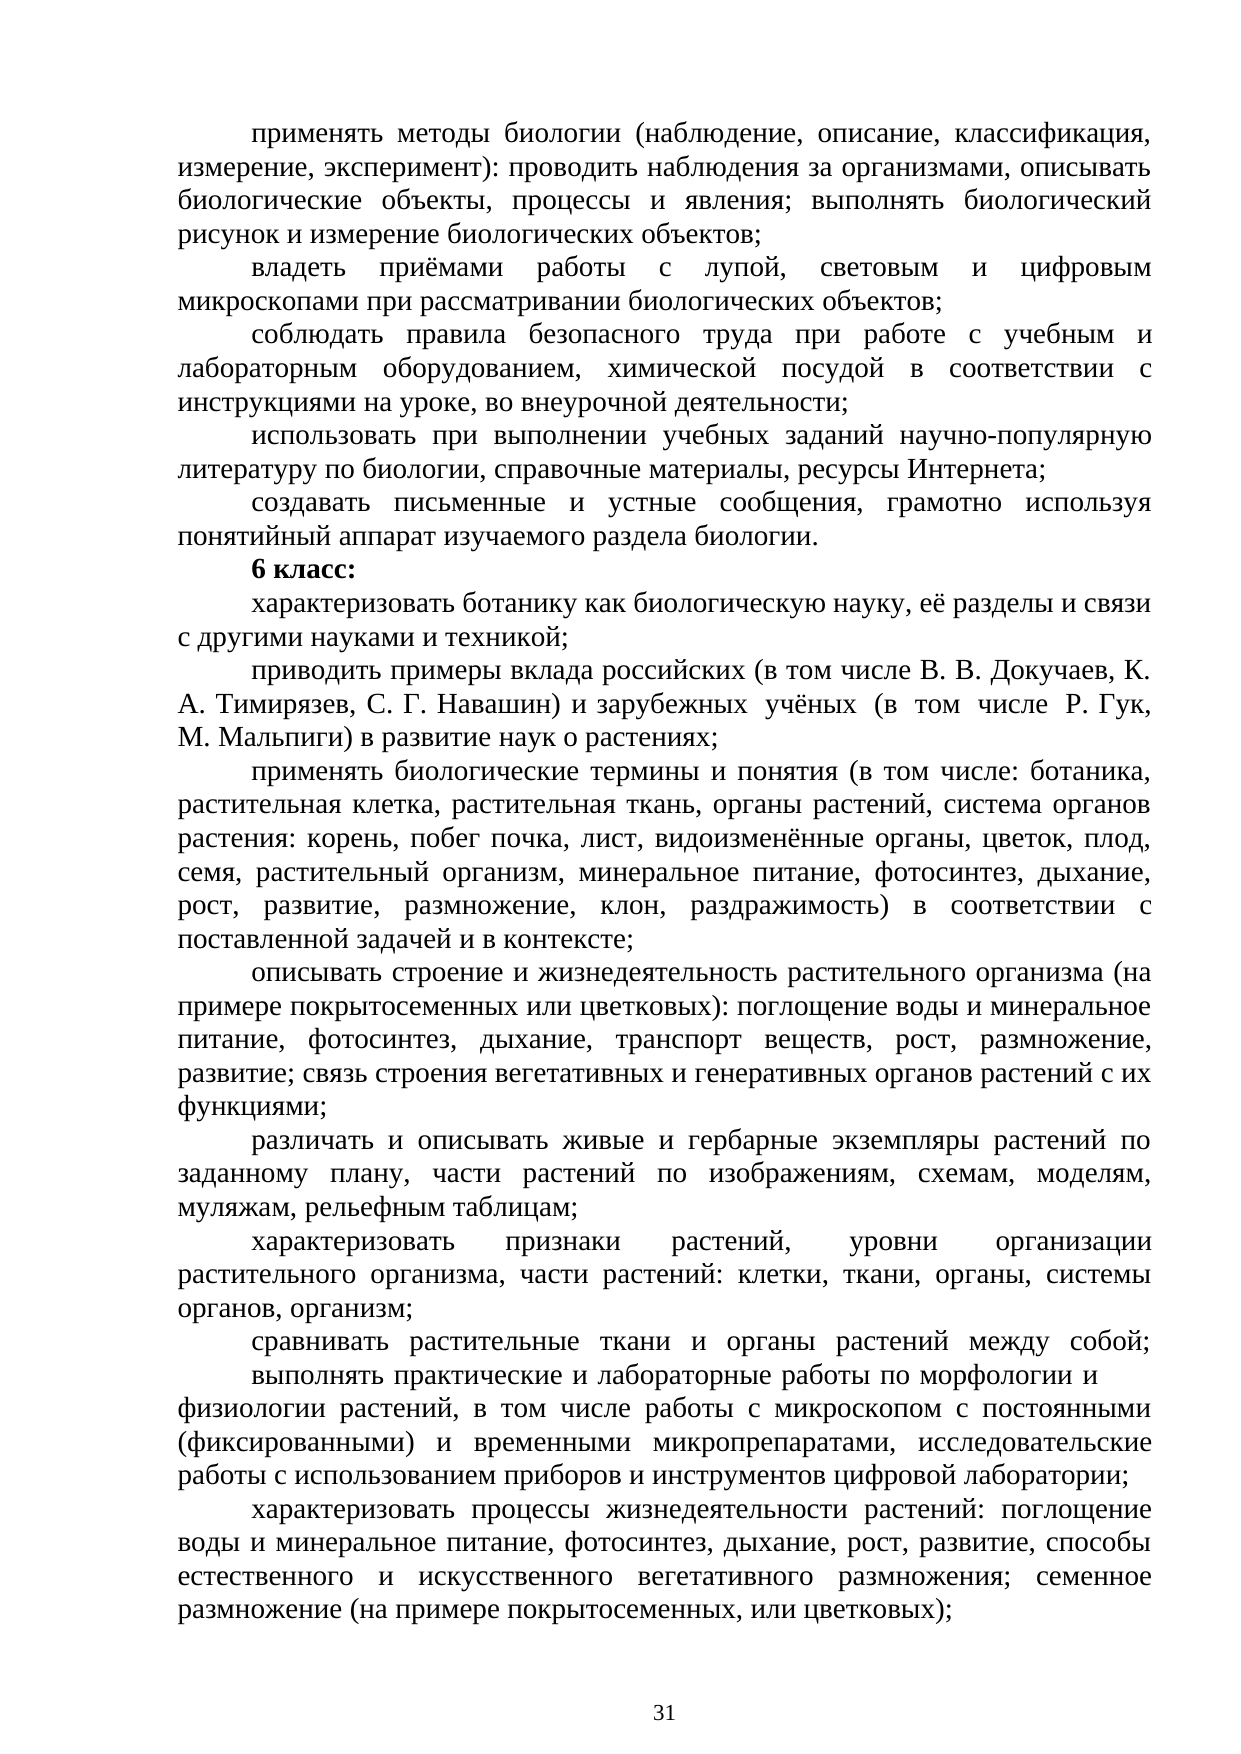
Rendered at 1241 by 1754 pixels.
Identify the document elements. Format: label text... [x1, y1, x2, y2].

text соблюдать правила безопасного труда при работе с учебным и лабораторным оборудованием, химической посудой в соответствии с инструкциями на уроке, во внеурочной деятельности; [177, 317, 1152, 417]
text различать и описывать живые и гербарные экземпляры растений по заданному плану, части растений по изображениям, схемам, моделям, муляжам, рельефным таблицам; [177, 1122, 1152, 1223]
text владеть приёмами работы с лупой, световым и цифровым микроскопами при рассматривании биологических объектов; [177, 249, 1152, 317]
text характеризовать ботанику как биологическую науку, её разделы и связи с другими науками и техникой; [177, 585, 1152, 652]
text характеризовать признаки растений, уровни организации растительного организма, части растений: клетки, ткани, органы, системы органов, организм; [177, 1223, 1152, 1323]
text сравнивать растительные ткани и органы растений между собой; выполнять практические и лабораторные работы по морфологии и [251, 1323, 1151, 1390]
text использовать при выполнении учебных заданий научно-популярную литературу по биологии, справочные материалы, ресурсы Интернета; [177, 417, 1152, 484]
text характеризовать процессы жизнедеятельности растений: поглощение воды и минеральное питание, фотосинтез, дыхание, рост, развитие, способы естественного и искусственного вегетативного размножения; семенное размножение (на примере покрытосеменных, или цветковых); [177, 1491, 1152, 1625]
list класс: [251, 552, 1163, 585]
text создавать письменные и устные сообщения, грамотно используя понятийный аппарат изучаемого раздела биологии. [177, 484, 1151, 552]
text приводить примеры вклада российских (в том числе В. В. Докучаев, К. А. Тимирязев, С. Г. Навашин) и зарубежных учёных (в том числе Р. Гук, М. Мальпиги) в развитие наук о растениях; [177, 652, 1152, 753]
text описывать строение и жизнедеятельность растительного организма (на примере покрытосеменных или цветковых): поглощение воды и минеральное питание, фотосинтез, дыхание, транспорт веществ, рост, размножение, развитие; связь строения вегетативных и генеративных органов растений с их функциями; [177, 954, 1152, 1122]
text применять методы биологии (наблюдение, описание, классификация, измерение, эксперимент): проводить наблюдения за организмами, описывать биологические объекты, процессы и явления; выполнять биологический рисунок и измерение биологических объектов; [177, 115, 1152, 249]
text применять биологические термины и понятия (в том числе: ботаника, растительная клетка, растительная ткань, органы растений, система органов растения: корень, побег почка, лист, видоизменённые органы, цветок, плод, семя, растительный организм, минеральное питание, фотосинтез, дыхание, рост, развитие, размножение, клон, раздражимость) в соответствии с поставленной задачей и в контексте; [177, 753, 1152, 954]
text физиологии растений, в том числе работы с микроскопом с постоянными (фиксированными) и временными микропрепаратами, исследовательские работы с использованием приборов и инструментов цифровой лаборатории; [177, 1390, 1152, 1491]
